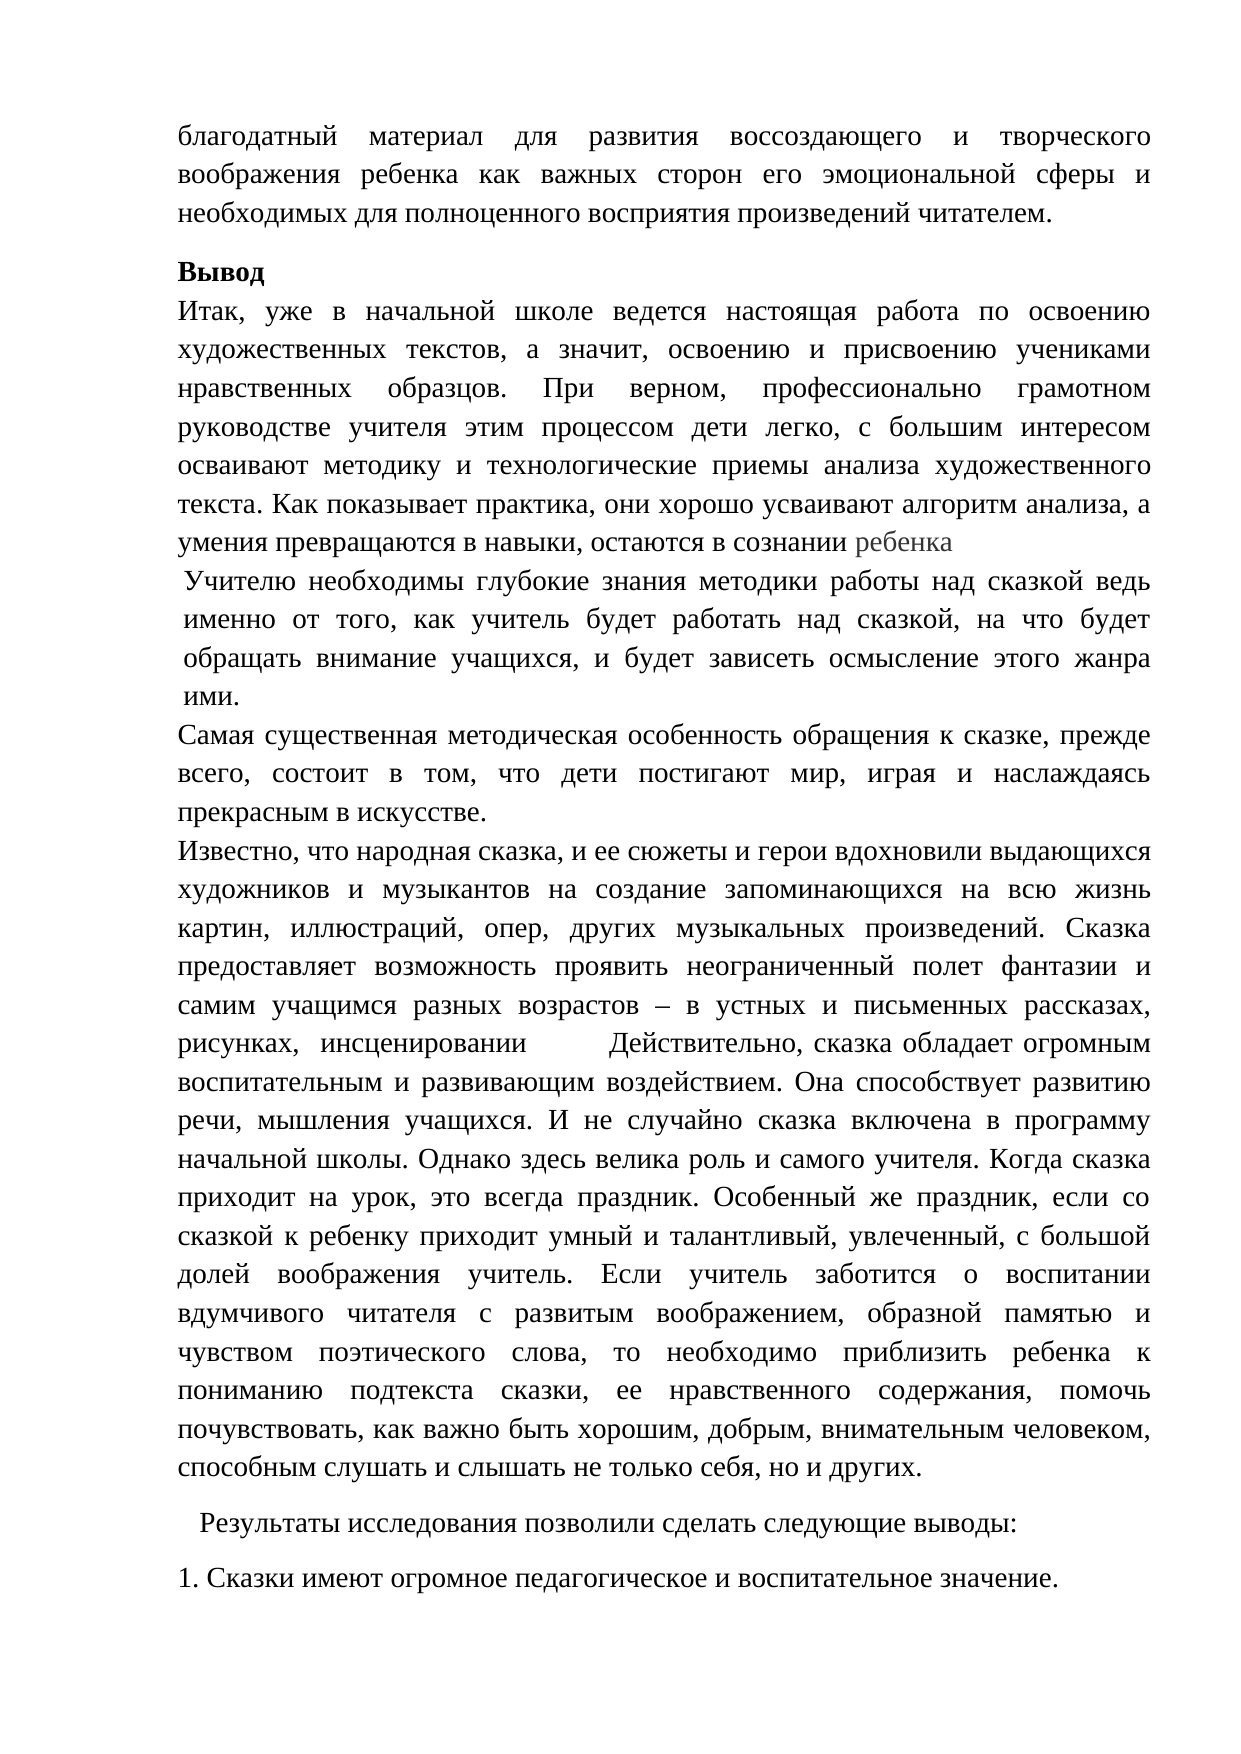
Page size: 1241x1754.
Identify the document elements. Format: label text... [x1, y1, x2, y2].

text Вывод [177, 254, 1152, 288]
text Учителю необходимы глубокие знания методики работы над сказкой ведь именно от того, как учитель будет работать над сказкой, на что будет обращать внимание учащихся, и будет зависеть осмысление этого жанра ими. [183, 563, 1152, 712]
text Результаты исследования позволили сделать следующие выводы: [177, 1505, 1152, 1539]
text 1. Сказки имеют огромное педагогическое и воспитательное значение. [177, 1560, 1152, 1593]
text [177, 118, 1152, 229]
text Итак, уже в начальной школе ведется настоящая работа по освоению художественных текстов, а значит, освоению и присвоению учениками нравственных образцов. При верном, профессионально грамотном руководстве учителя этим процессом дети легко, с большим интересом осваивают методику и технологические приемы анализа художественного текста. Как показывает практика, они хорошо усваивают алгоритм анализа, а умения превращаются в навыки, остаются в сознании ребенка [177, 293, 1152, 558]
text Самая существенная методическая особенность обращения к сказке, прежде всего, состоит в том, что дети постигают мир, играя и наслаждаясь прекрасным в искусстве. [177, 717, 1152, 828]
text Известно, что народная сказка, и ее сюжеты и герои вдохновили выдающихся художников и музыкантов на создание запоминающихся на всю жизнь картин, иллюстраций, опер, других музыкальных произведений. Сказка предоставляет возможность проявить неограниченный полет фантазии и самим учащимся разных возрастов – в устных и письменных рассказах, рисунках, инсценировании Действительно, сказка обладает огромным воспитательным и развивающим воздействием. Она способствует развитию речи, мышления учащихся. И не случайно сказка включена в программу начальной школы. Однако здесь велика роль и самого учителя. Когда сказка приходит на урок, это всегда праздник. Особенный же праздник, если со сказкой к ребенку приходит умный и талантливый, увлеченный, с большой долей воображения учитель. Если учитель заботится о воспитании вдумчивого читателя с развитым воображением, образной памятью и чувством поэтического слова, то необходимо приблизить ребенка к пониманию подтекста сказки, ее нравственного содержания, помочь почувствовать, как важно быть хорошим, добрым, внимательным человеком, способным слушать и слышать не только себя, но и других. [177, 833, 1152, 1483]
